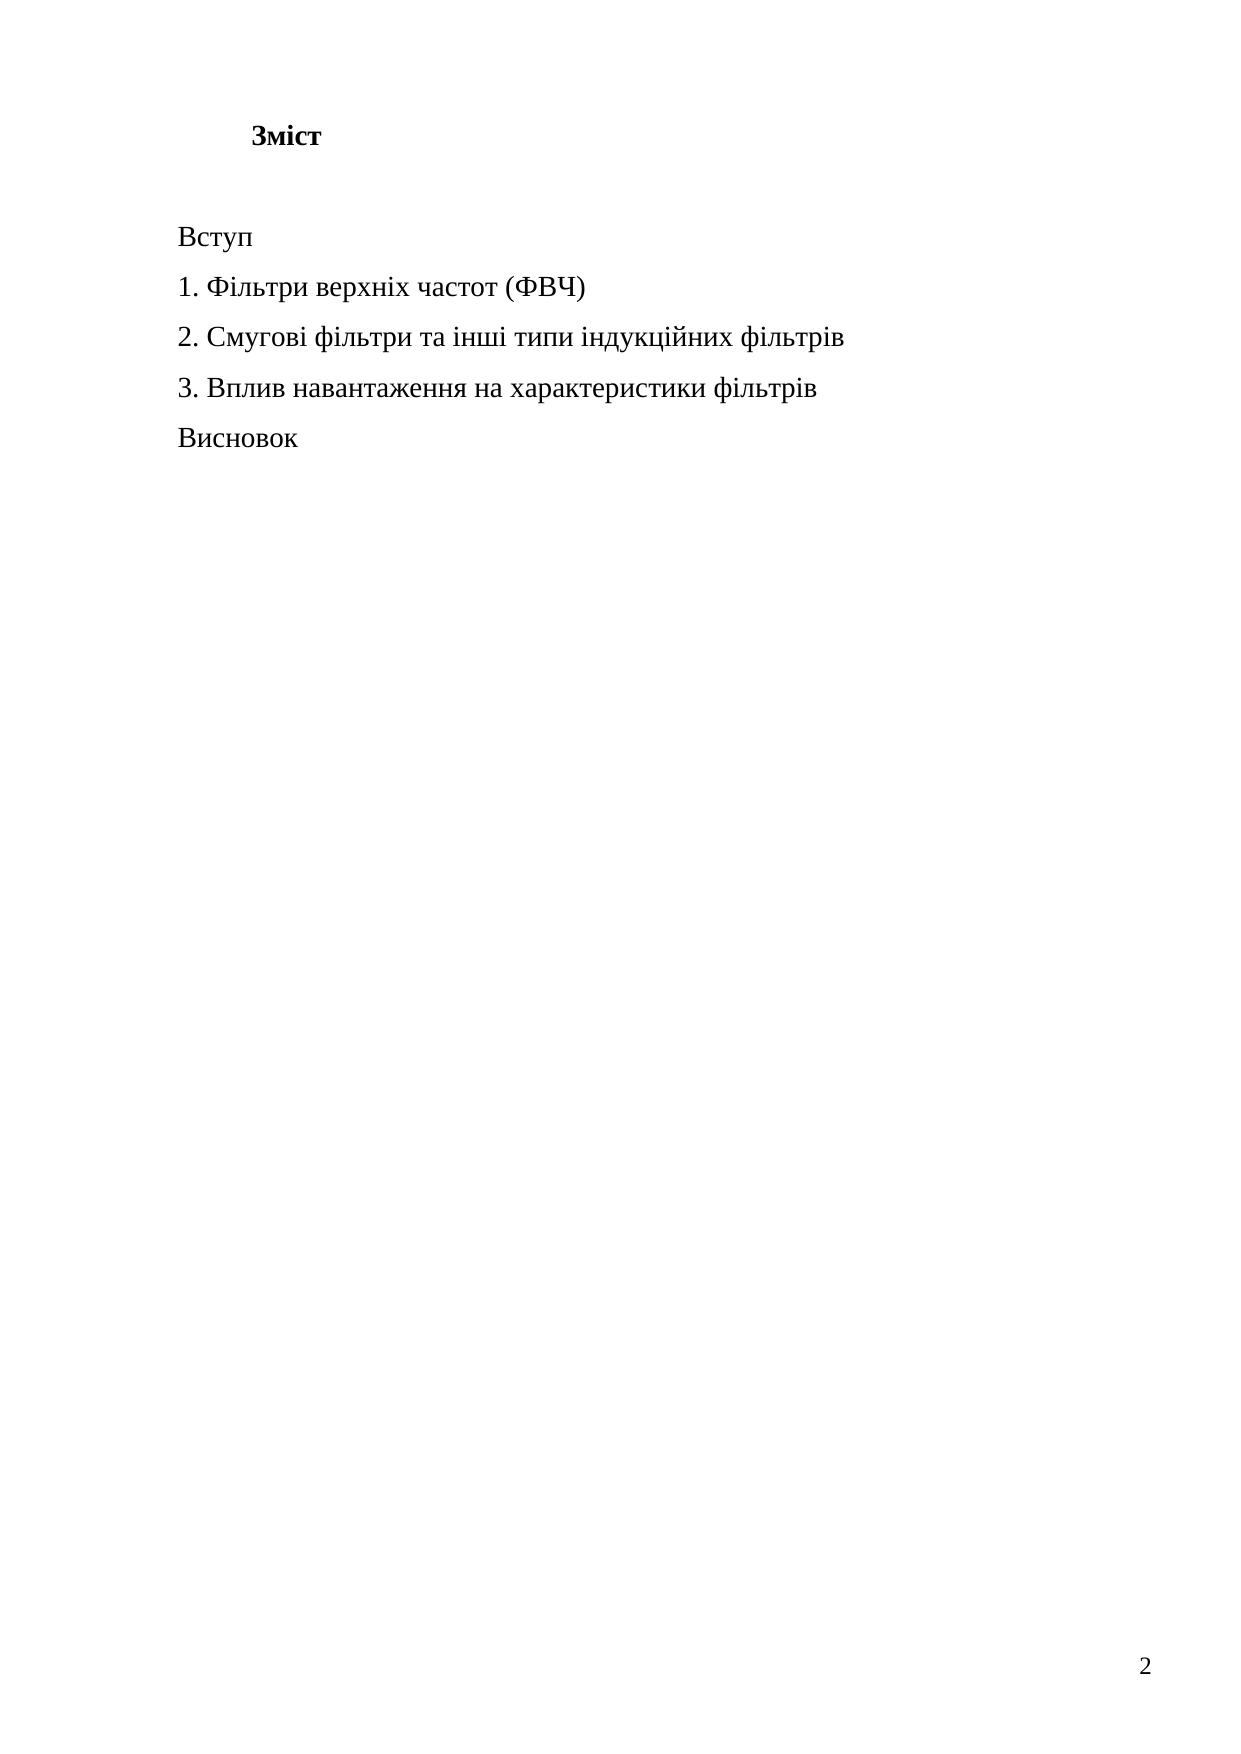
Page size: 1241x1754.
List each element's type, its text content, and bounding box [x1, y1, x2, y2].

text Висновок [177, 420, 1152, 453]
text 1. Фільтри верхніх частот (ФВЧ) [177, 269, 1152, 303]
text 3. Вплив навантаження на характеристики фільтрів [177, 370, 1152, 403]
text Зміст [177, 118, 1152, 152]
text 2. Смугові фільтри та інші типи індукційних фільтрів [177, 319, 1152, 353]
text Вступ [177, 219, 1152, 252]
